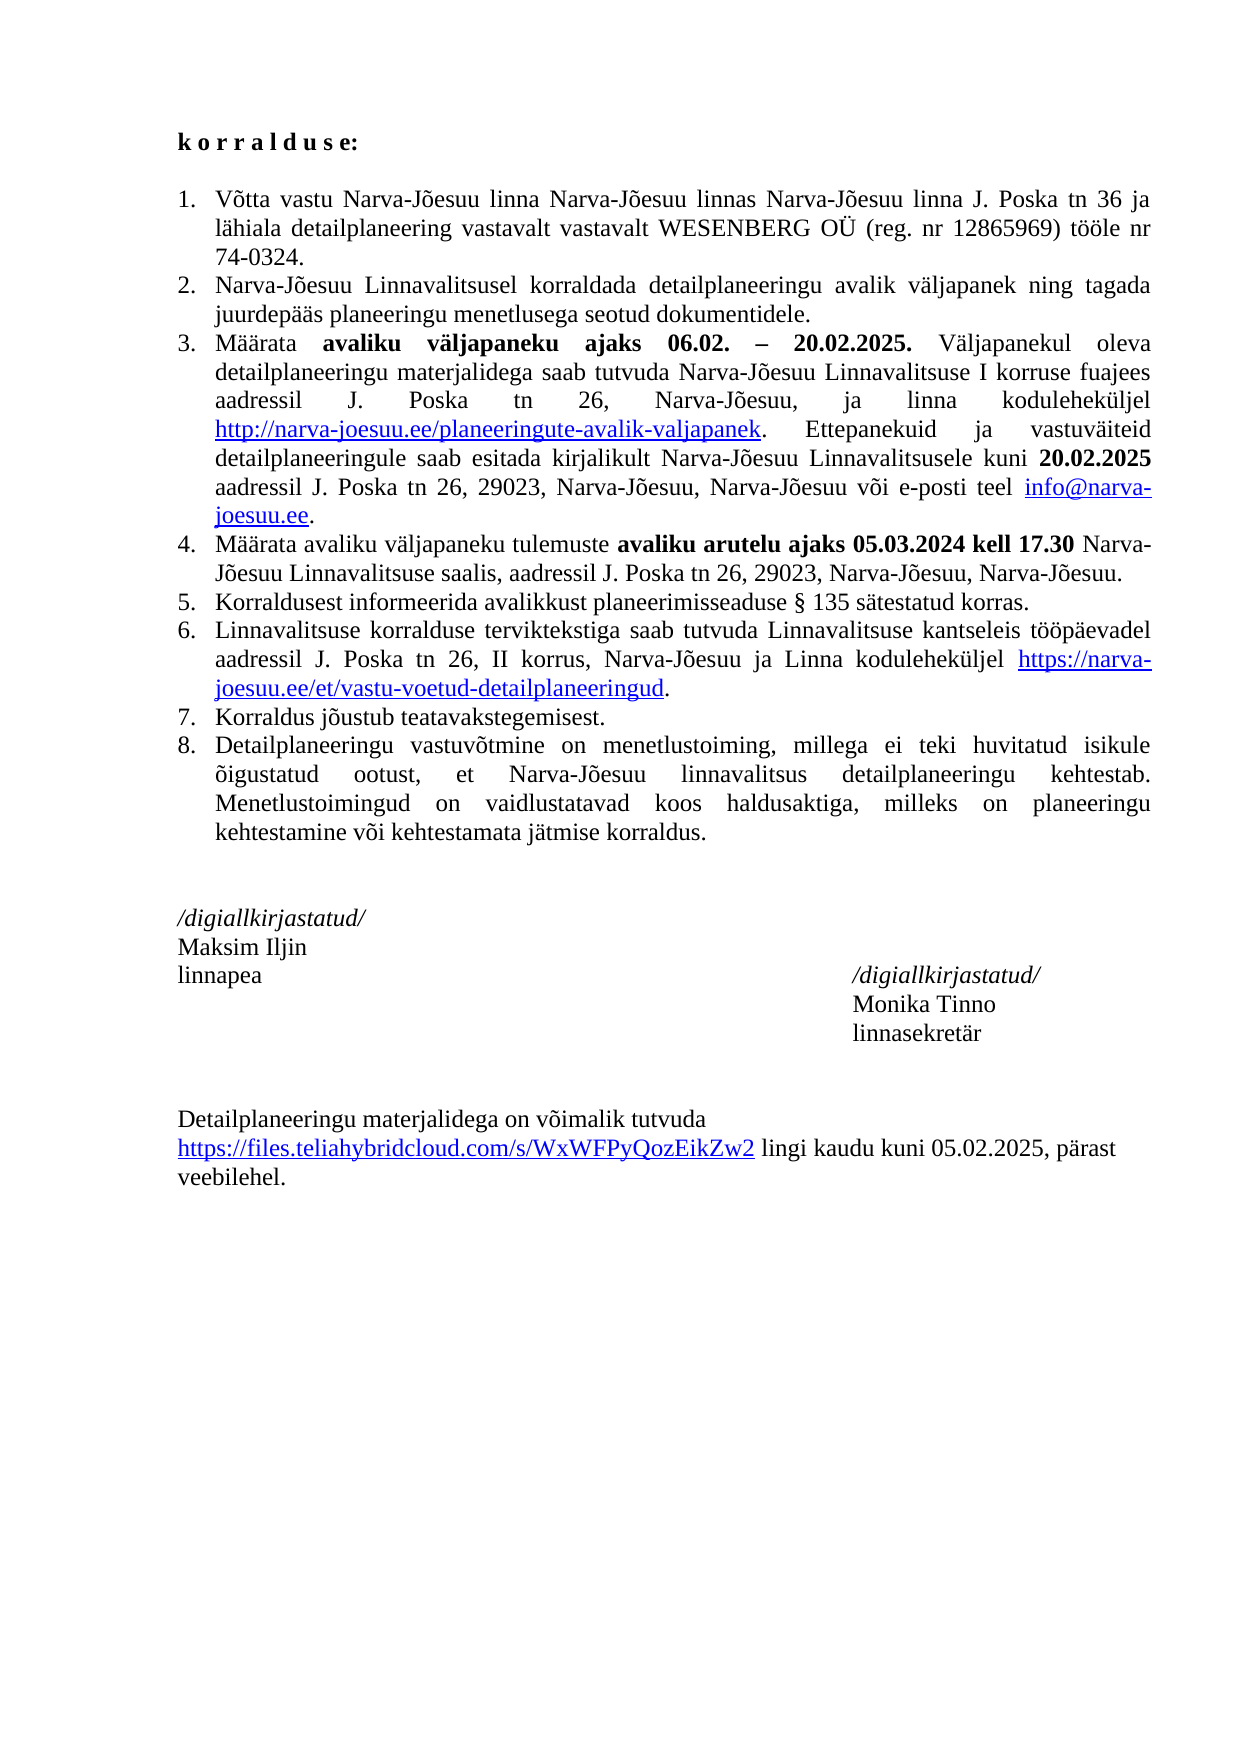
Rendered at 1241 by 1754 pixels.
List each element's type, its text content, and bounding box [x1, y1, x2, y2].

list Korraldus jõustub teatavakstegemisest. [177, 702, 1151, 730]
text Monika Tinno [327, 989, 1151, 1018]
list Korraldusest informeerida avalikkust planeerimisseaduse § 135 sätestatud korras. [177, 587, 1151, 615]
text linnapea /digiallkirjastatud/ [177, 960, 1151, 989]
list Määrata avaliku väljapaneku ajaks 06.02. ‒ 20.02.2025. Väljapanekul oleva detailplaneeringu materjalidega saab tutvuda Narva-Jõesuu Linnavalitsuse I korruse fuajees aadressil J. Poska tn 26, Narva-Jõesuu, ja linna koduleheküljel http://narva-joesuu.ee/planeeringute-avalik-valjapanek. Ettepanekuid ja vastuväiteid detailplaneeringule saab esitada kirjalikult Narva-Jõesuu Linnavalitsusele kuni 20.02.2025 aadressil J. Poska tn 26, 29023, Narva-Jõesuu, Narva-Jõesuu või e-posti teel info@narva-joesuu.ee. [177, 328, 1151, 529]
text Maksim Iljin [177, 932, 1151, 960]
list Võtta vastu Narva-Jõesuu linna Narva-Jõesuu linnas Narva-Jõesuu linna J. Poska tn 36 ja lähiala detailplaneering vastavalt vastavalt WESENBERG OÜ (reg. nr 12865969) tööle nr 74-0324. [177, 184, 1151, 270]
list Linnavalitsuse korralduse terviktekstiga saab tutvuda Linnavalitsuse kantseleis tööpäevadel aadressil J. Poska tn 26, II korrus, Narva-Jõesuu ja Linna koduleheküljel https://narva-joesuu.ee/et/vastu-voetud-detailplaneeringud. [177, 615, 1151, 702]
list Narva-Jõesuu Linnavalitsusel korraldada detailplaneeringu avalik väljapanek ning tagada juurdepääs planeeringu menetlusega seotud dokumentidele. [177, 270, 1151, 328]
text k o r r a l d u s e: [177, 127, 1151, 155]
text Detailplaneeringu materjalidega on võimalik tutvuda https://files.teliahybridcloud.com/s/WxWFPyQozEikZw2 lingi kaudu kuni 05.02.2025, pärast veebilehel. [177, 1104, 1151, 1190]
list Detailplaneeringu vastuvõtmine on menetlustoiming, millega ei teki huvitatud isikule õigustatud ootust, et Narva-Jõesuu linnavalitsus detailplaneeringu kehtestab. Menetlustoimingud on vaidlustatavad koos haldusaktiga, milleks on planeeringu kehtestamine või kehtestamata jätmise korraldus. [177, 730, 1151, 845]
list Määrata avaliku väljapaneku tulemuste avaliku arutelu ajaks 05.03.2024 kell 17.30 Narva-Jõesuu Linnavalitsuse saalis, aadressil J. Poska tn 26, 29023, Narva-Jõesuu, Narva-Jõesuu. [177, 529, 1151, 587]
text /digiallkirjastatud/ [177, 903, 1151, 932]
text linnasekretär [177, 1018, 1151, 1047]
